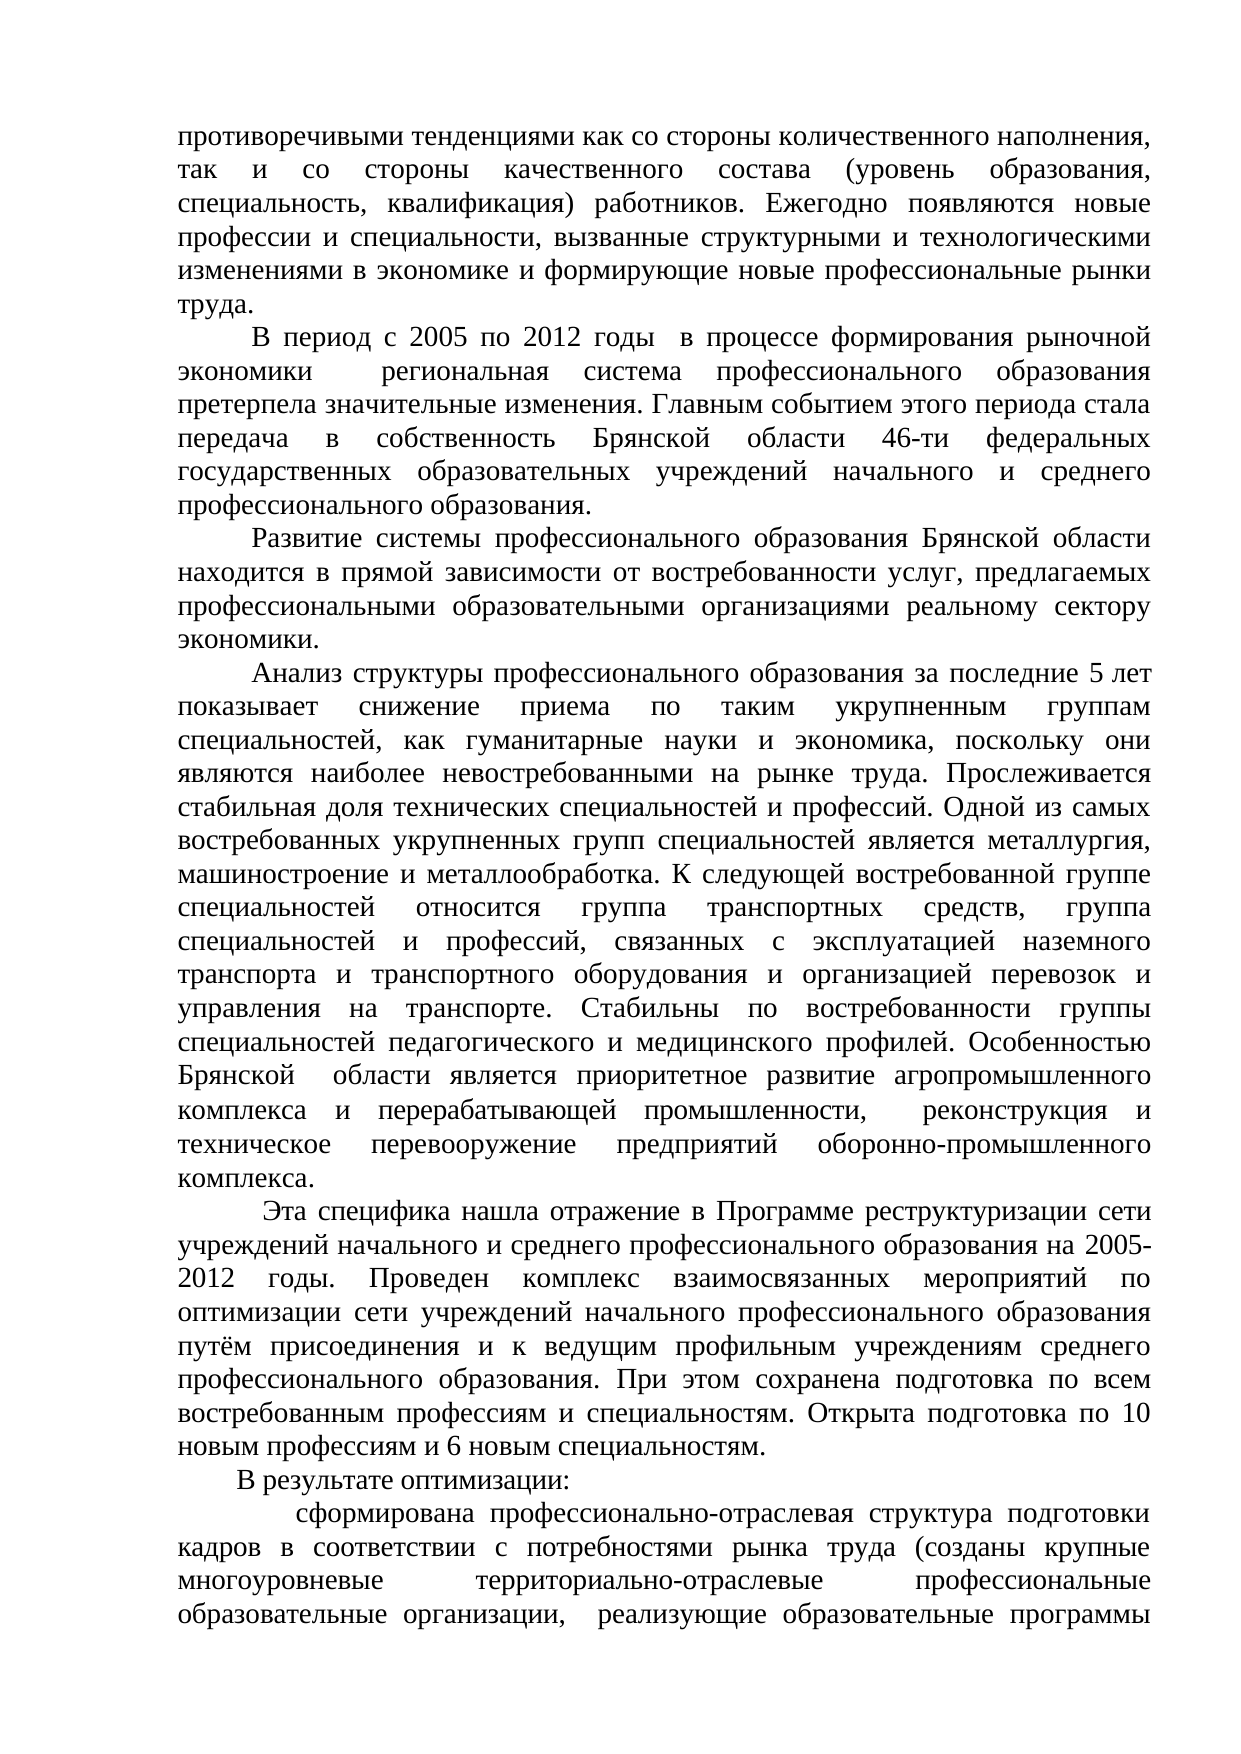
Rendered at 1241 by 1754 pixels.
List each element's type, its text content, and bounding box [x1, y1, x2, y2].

text В период с 2005 по 2012 годы в процессе формирования рыночной экономики региональная система профессионального образования претерпела значительные изменения. Главным событием этого периода стала передача в собственность Брянской области 46-ти федеральных государственных образовательных учреждений начального и среднего профессионального образования. [177, 319, 1152, 521]
text Развитие системы профессионального образования Брянской области находится в прямой зависимости от востребованности услуг, предлагаемых профессиональными образовательными организациями реальному сектору экономики. [177, 521, 1152, 655]
text В результате оптимизации: [177, 1462, 1152, 1495]
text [177, 118, 1152, 319]
text Анализ структуры профессионального образования за последние 5 лет показывает снижение приема по таким укрупненным группам специальностей, как гуманитарные науки и экономика, поскольку они являются наиболее невостребованными на рынке труда. Прослеживается стабильная доля технических специальностей и профессий. Одной из самых востребованных укрупненных групп специальностей является металлургия, машиностроение и металлообработка. К следующей востребованной группе специальностей относится группа транспортных средств, группа специальностей и профессий, связанных с эксплуатацией наземного транспорта и транспортного оборудования и организацией перевозок и управления на транспорте. Стабильны по востребованности группы специальностей педагогического и медицинского профилей. Особенностью Брянской области является приоритетное развитие агропромышленного комплекса и перерабатывающей промышленности, реконструкция и техническое перевооружение предприятий оборонно-промышленного комплекса. [177, 655, 1152, 1193]
text Эта специфика нашла отражение в Программе реструктуризации сети учреждений начального и среднего профессионального образования на 2005-2012 годы. Проведен комплекс взаимосвязанных мероприятий по оптимизации сети учреждений начального профессионального образования путём присоединения и к ведущим профильным учреждениям среднего профессионального образования. При этом сохранена подготовка по всем востребованным профессиям и специальностям. Открыта подготовка по 10 новым профессиям и 6 новым специальностям. [177, 1193, 1152, 1462]
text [177, 1495, 1151, 1629]
